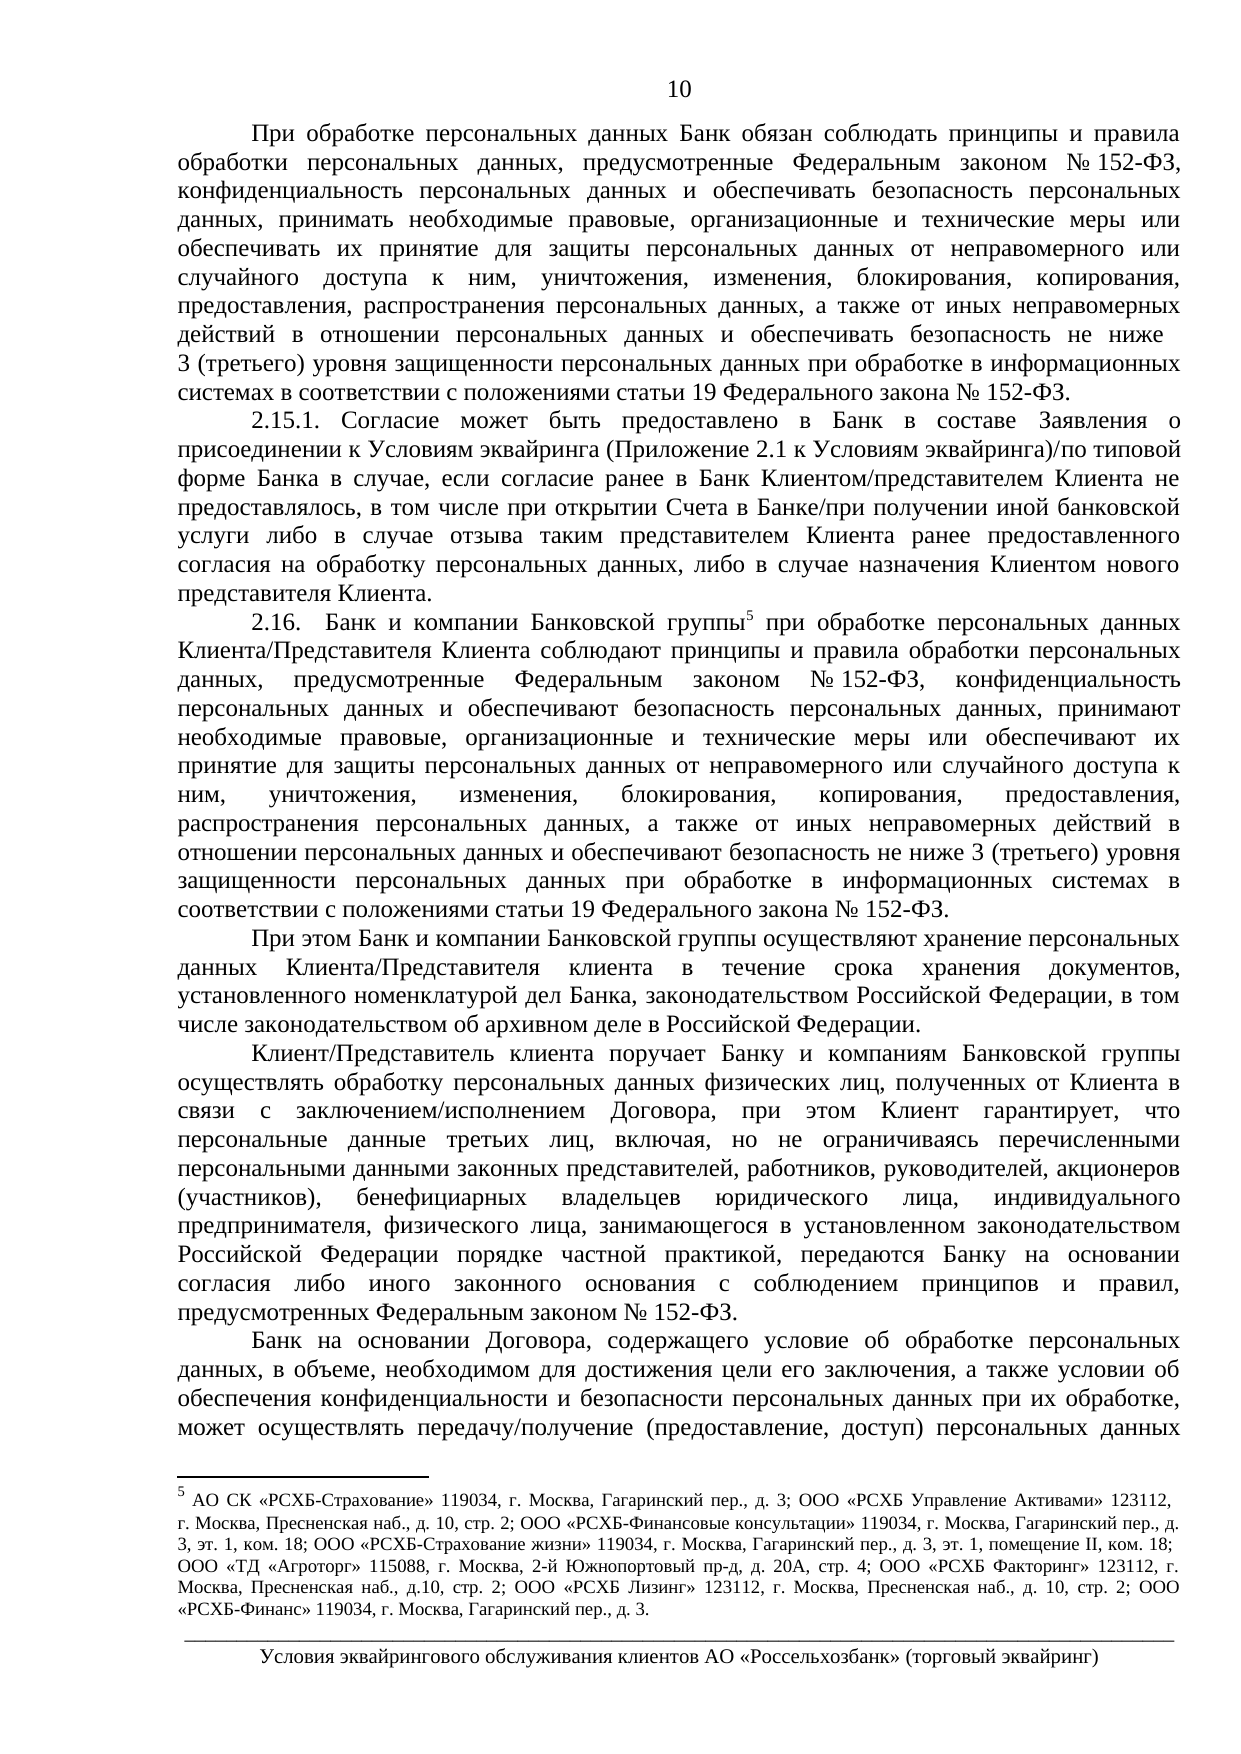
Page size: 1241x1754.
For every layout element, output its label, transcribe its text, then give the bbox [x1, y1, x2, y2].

subtitle 2.15.1. Согласие может быть предоставлено в Банк в составе Заявления о присоединении к Условиям эквайринга (Приложение 2.1 к Условиям эквайринга)/по типовой форме Банка в случае, если согласие ранее в Банк Клиентом/представителем Клиента не предоставлялось, в том числе при открытии Счета в Банке/при получении иной банковской услуги либо в случае отзыва таким представителем Клиента ранее предоставленного согласия на обработку персональных данных, либо в случае назначения Клиентом нового представителя Клиента. [177, 406, 1181, 607]
subtitle Банк и компании Банковской группы при обработке персональных данных Клиента/Представителя Клиента соблюдают принципы и правила обработки персональных данных, предусмотренные Федеральным законом № 152-ФЗ, конфиденциальность персональных данных и обеспечивают безопасность персональных данных, принимают необходимые правовые, организационные и технические меры или обеспечивают их принятие для защиты персональных данных от неправомерного или случайного доступа к ним, уничтожения, изменения, блокирования, копирования, предоставления, распространения персональных данных, а также от иных неправомерных действий в отношении персональных данных и обеспечивают безопасность не ниже 3 (третьего) уровня защищенности персональных данных при обработке в информационных системах в соответствии с положениями статьи 19 Федерального закона № 152-ФЗ. [177, 607, 1181, 923]
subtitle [177, 1326, 1181, 1441]
subtitle При этом Банк и компании Банковской группы осуществляют хранение персональных данных Клиента/Представителя клиента в течение срока хранения документов, установленного номенклатурой дел Банка, законодательством Российской Федерации, в том числе законодательством об архивном деле в Российской Федерации. [177, 923, 1181, 1038]
subtitle При обработке персональных данных Банк обязан соблюдать принципы и правила обработки персональных данных, предусмотренные Федеральным законом № 152-ФЗ, конфиденциальность персональных данных и обеспечивать безопасность персональных данных, принимать необходимые правовые, организационные и технические меры или обеспечивать их принятие для защиты персональных данных от неправомерного или случайного доступа к ним, уничтожения, изменения, блокирования, копирования, предоставления, распространения персональных данных, а также от иных неправомерных действий в отношении персональных данных и обеспечивать безопасность не ниже 3 (третьего) уровня защищенности персональных данных при обработке в информационных системах в соответствии с положениями статьи 19 Федерального закона № 152-ФЗ. [177, 118, 1181, 406]
subtitle Клиент/Представитель клиента поручает Банку и компаниям Банковской группы осуществлять обработку персональных данных физических лиц, полученных от Клиента в связи с заключением/исполнением Договора, при этом Клиент гарантирует, что персональные данные третьих лиц, включая, но не ограничиваясь перечисленными персональными данными законных представителей, работников, руководителей, акционеров (участников), бенефициарных владельцев юридического лица, индивидуального предпринимателя, физического лица, занимающегося в установленном законодательством Российской Федерации порядке частной практикой, передаются Банку на основании согласия либо иного законного основания с соблюдением принципов и правил, предусмотренных Федеральным законом № 152-ФЗ. [177, 1038, 1181, 1326]
